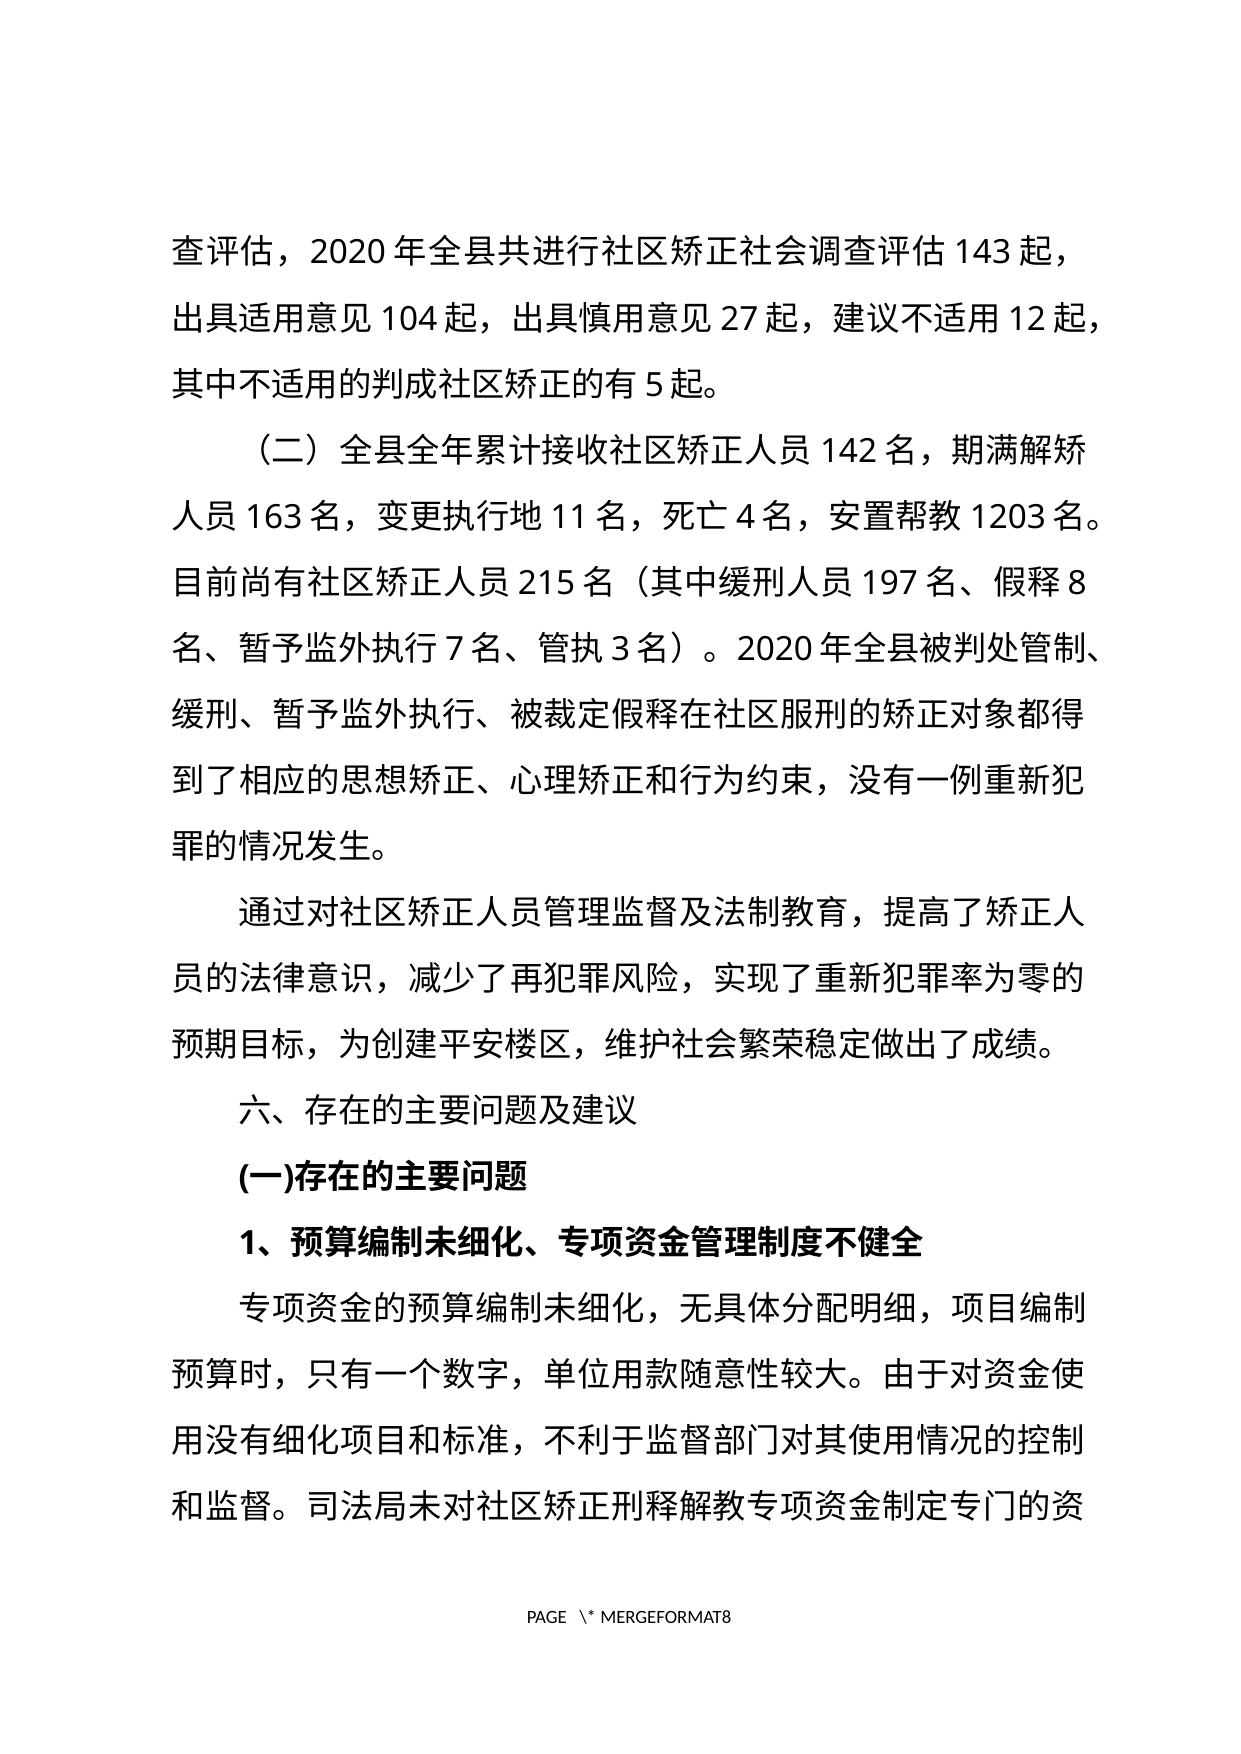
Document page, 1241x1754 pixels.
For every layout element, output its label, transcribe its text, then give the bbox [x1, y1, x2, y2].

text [171, 1273, 1087, 1537]
subtitle 六、存在的主要问题及建议 [171, 1075, 1087, 1141]
text 通过对社区矫正人员管理监督及法制教育，提高了矫正人员的法律意识，减少了再犯罪风险，实现了重新犯罪率为零的预期目标，为创建平安楼区，维护社会繁荣稳定做出了成绩。 [171, 877, 1087, 1075]
text （二）全县全年累计接收社区矫正人员142名，期满解矫人员163名，变更执行地11名，死亡4名，安置帮教1203名。目前尚有社区矫正人员215名（其中缓刑人员197名、假释8名、暂予监外执行7名、管执3名）。2020年全县被判处管制、缓刑、暂予监外执行、被裁定假释在社区服刑的矫正对象都得到了相应的思想矫正、心理矫正和行为约束，没有一例重新犯罪的情况发生。 [171, 415, 1087, 877]
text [171, 217, 1087, 415]
text (一)存在的主要问题 [171, 1141, 1087, 1207]
text 1、预算编制未细化、专项资金管理制度不健全 [171, 1207, 1087, 1273]
